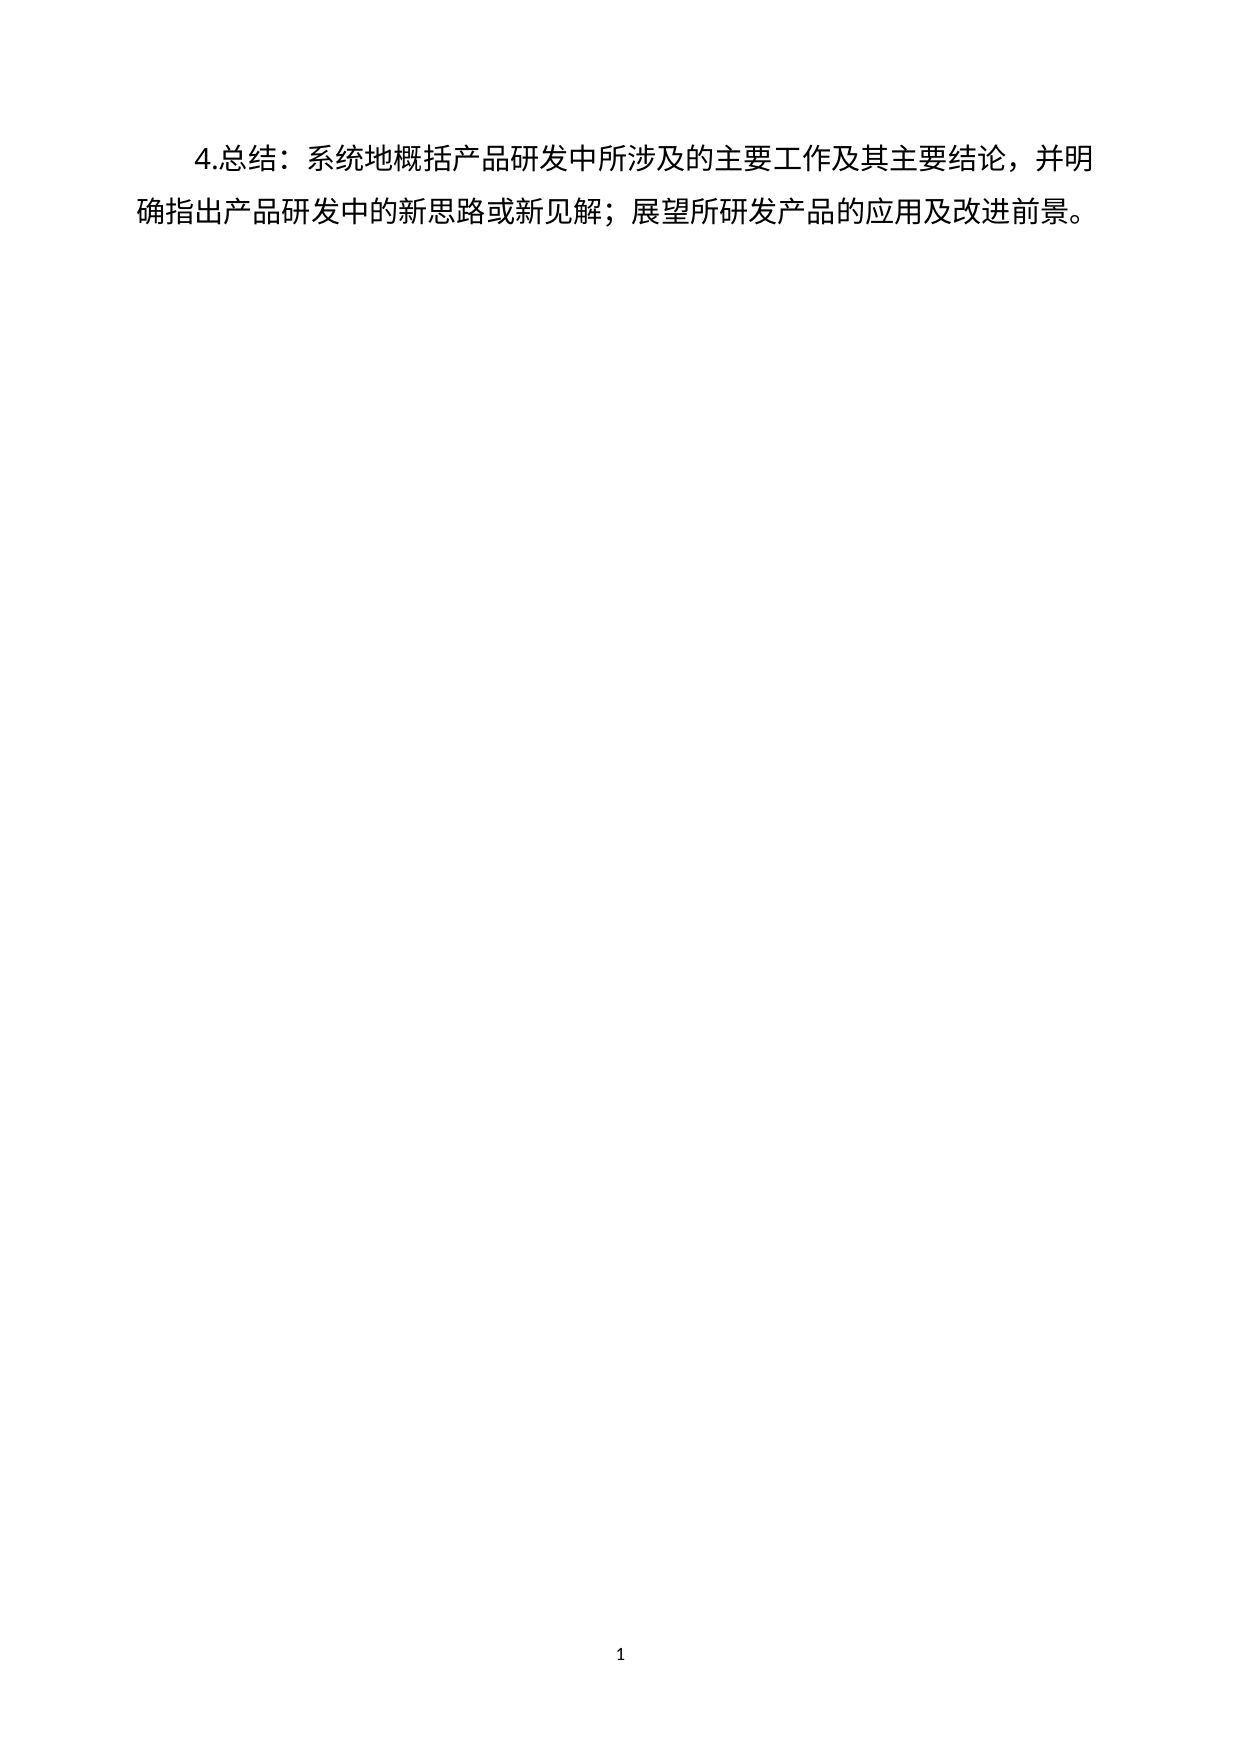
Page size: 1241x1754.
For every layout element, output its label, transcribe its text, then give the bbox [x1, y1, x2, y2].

text 4.总结：系统地概括产品研发中所涉及的主要工作及其主要结论，并明确指出产品研发中的新思路或新见解；展望所研发产品的应用及改进前景。 [136, 136, 1104, 231]
